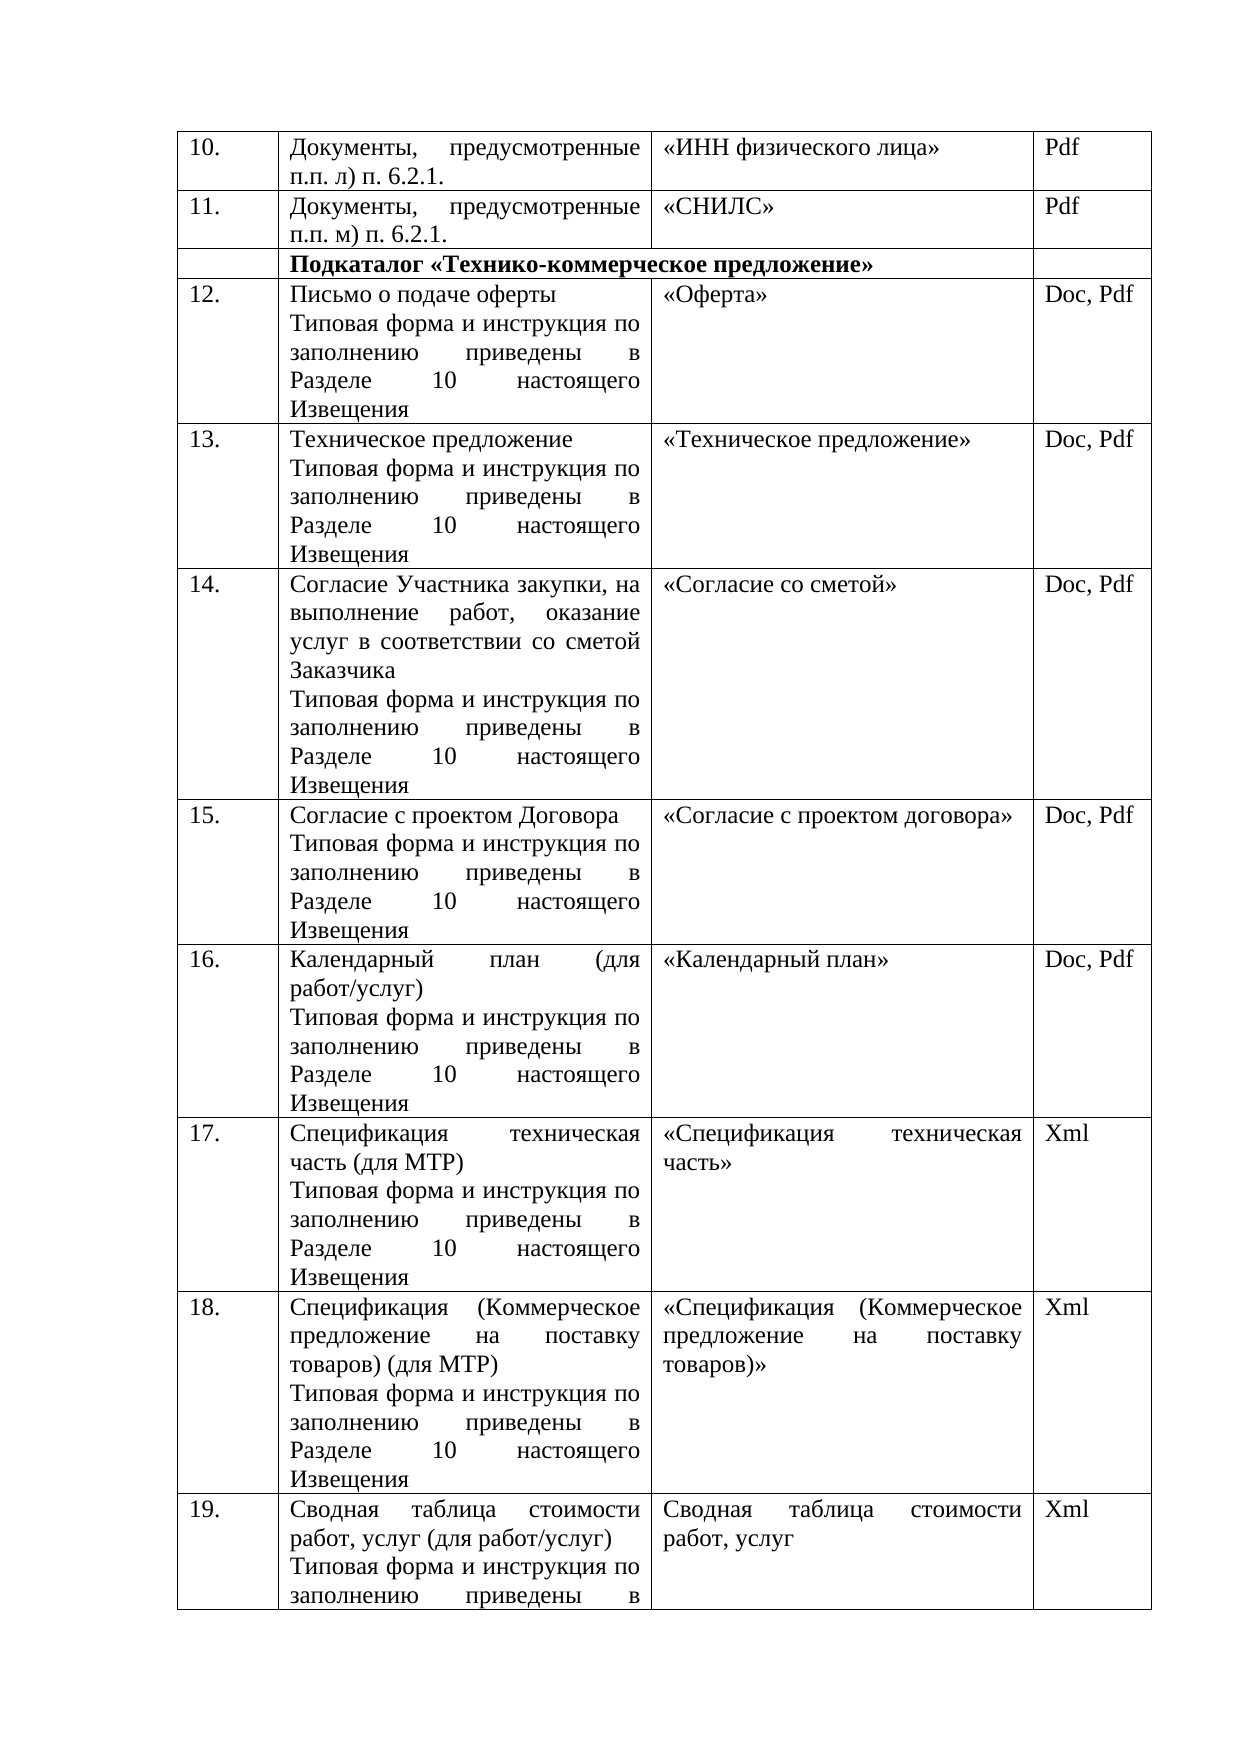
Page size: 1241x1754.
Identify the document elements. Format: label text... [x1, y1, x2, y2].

table_cell [178, 1118, 278, 1291]
table_cell Согласие Участника закупки, на выполнение работ, оказание услуг в соответствии со сметой Заказчика Типовая форма и инструкция по заполнению приведены в Разделе 10 настоящего Извещения [279, 569, 651, 799]
table_cell «Спецификация техническая часть» [652, 1118, 1033, 1291]
table_cell Документы, предусмотренные п.п. л) п. 6.2.1. [279, 132, 651, 190]
table_cell «СНИЛС» [652, 191, 1033, 248]
table_cell Doc, Pdf [1034, 945, 1151, 1117]
table_cell [178, 945, 278, 1117]
table_cell Согласие с проектом Договора Типовая форма и инструкция по заполнению приведены в Разделе 10 настоящего Извещения [279, 800, 651, 943]
table_cell Doc, Pdf [1034, 279, 1151, 423]
table_cell Xml [1034, 1118, 1151, 1291]
table_cell Xml [1034, 1494, 1151, 1609]
table_cell Pdf [1034, 132, 1151, 190]
table_cell Документы, предусмотренные п.п. м) п. 6.2.1. [279, 191, 651, 248]
table_cell «Техническое предложение» [652, 424, 1033, 568]
table_cell [178, 1494, 278, 1609]
table_cell Doc, Pdf [1034, 800, 1151, 943]
table_cell Подкаталог «Технико-коммерческое предложение» [279, 249, 1033, 278]
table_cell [652, 1494, 1033, 1609]
table_cell «Спецификация (Коммерческое предложение на поставку товаров)» [652, 1292, 1033, 1493]
table_cell Xml [1034, 1292, 1151, 1493]
table_cell Календарный план (для работ/услуг) Типовая форма и инструкция по заполнению приведены в Разделе 10 настоящего Извещения [279, 945, 651, 1117]
table_cell [178, 424, 278, 568]
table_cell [279, 1494, 651, 1609]
table_cell Doc, Pdf [1034, 424, 1151, 568]
table_cell Doc, Pdf [1034, 569, 1151, 799]
table_cell [178, 279, 278, 423]
table_cell [178, 1292, 278, 1493]
table_cell [178, 191, 278, 248]
table_cell Спецификация (Коммерческое предложение на поставку товаров) (для МТР) Типовая форма и инструкция по заполнению приведены в Разделе 10 настоящего Извещения [279, 1292, 651, 1493]
table_cell Письмо о подаче оферты Типовая форма и инструкция по заполнению приведены в Разделе 10 настоящего Извещения [279, 279, 651, 423]
table_cell «ИНН физического лица» [652, 132, 1033, 190]
table_cell [178, 800, 278, 943]
table_cell «Оферта» [652, 279, 1033, 423]
table_cell [1034, 249, 1151, 278]
table_cell «Согласие с проектом договора» [652, 800, 1033, 943]
table_cell Техническое предложение Типовая форма и инструкция по заполнению приведены в Разделе 10 настоящего Извещения [279, 424, 651, 568]
table_cell «Согласие со сметой» [652, 569, 1033, 799]
table_cell Pdf [1034, 191, 1151, 248]
table_cell Спецификация техническая часть (для МТР) Типовая форма и инструкция по заполнению приведены в Разделе 10 настоящего Извещения [279, 1118, 651, 1291]
table_cell «Календарный план» [652, 945, 1033, 1117]
table_cell [178, 249, 278, 278]
table_cell [178, 569, 278, 799]
table_cell [178, 132, 278, 190]
